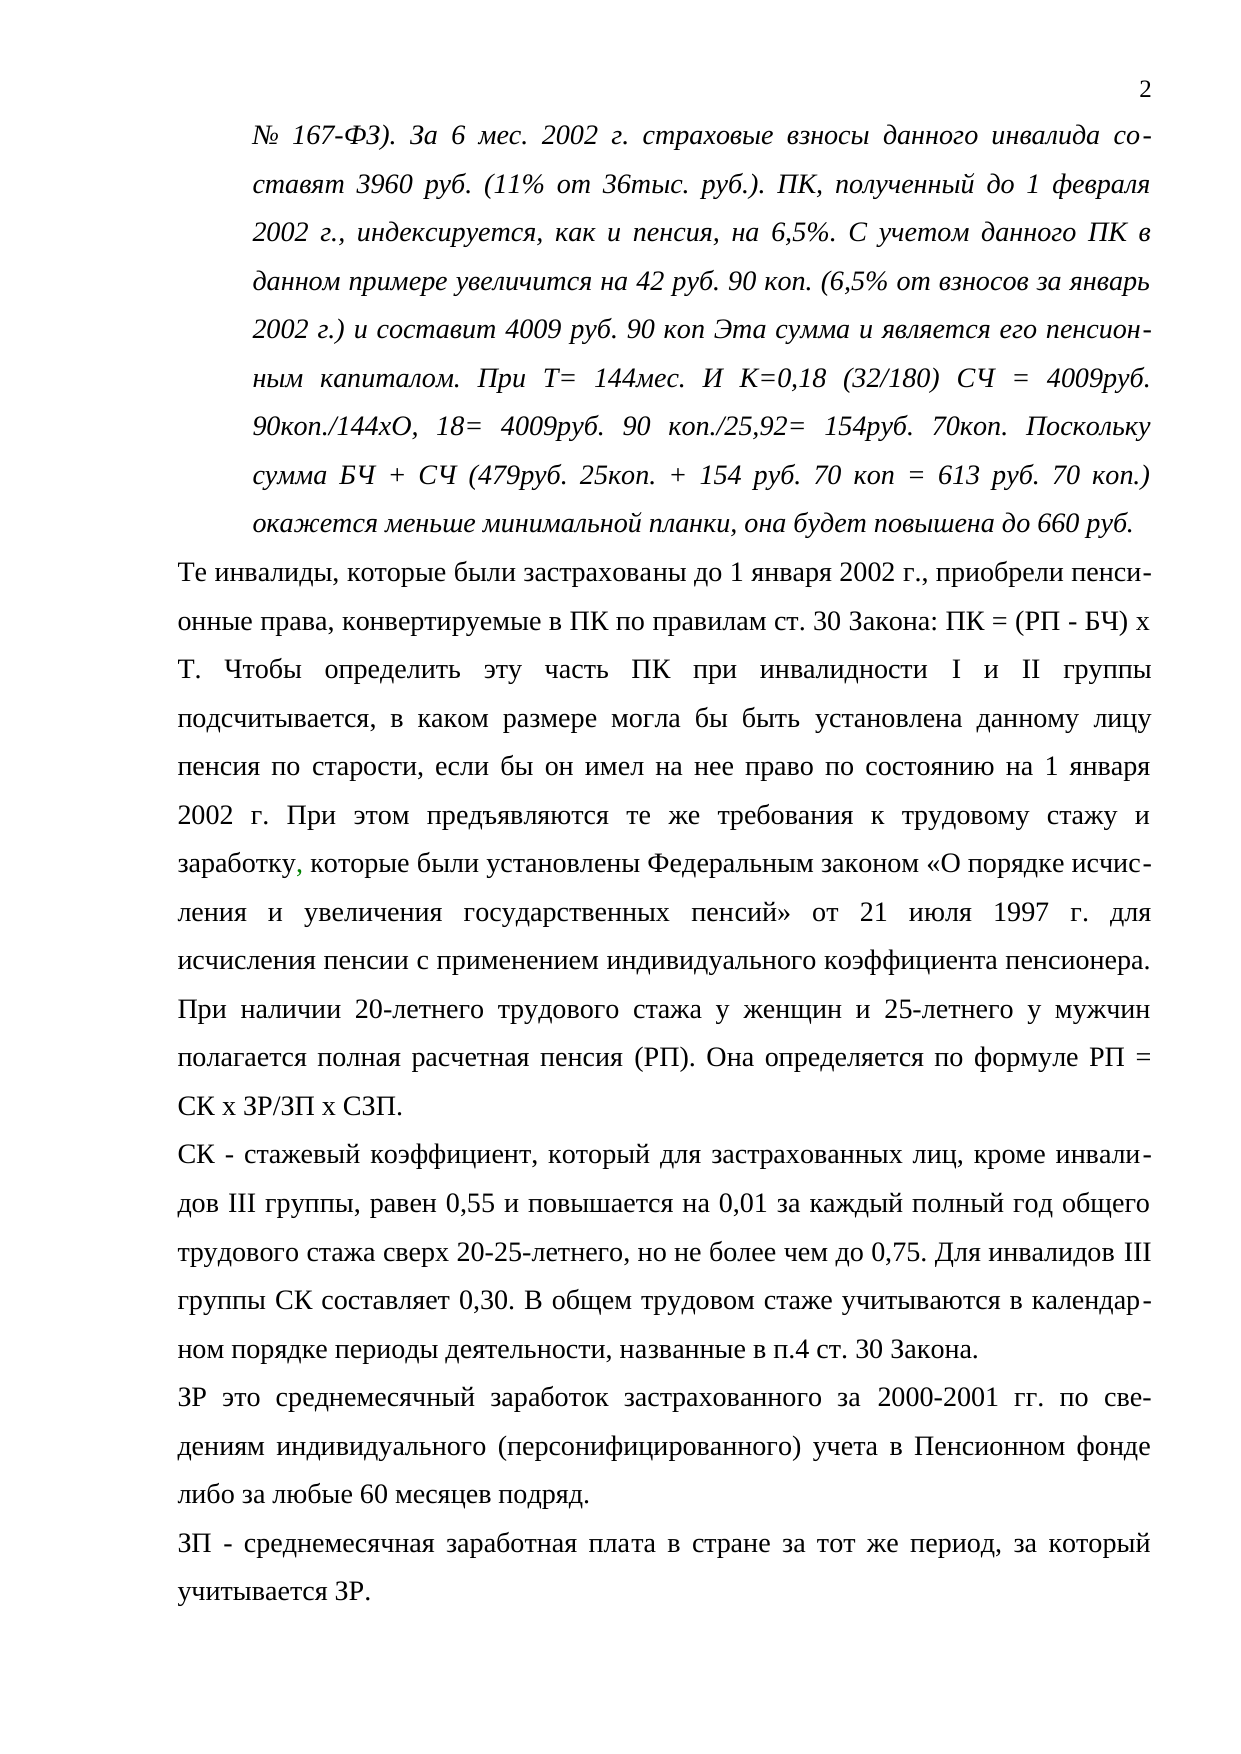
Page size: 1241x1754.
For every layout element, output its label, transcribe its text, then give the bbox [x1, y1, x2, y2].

text Те инвалиды, которые были застрахованы до 1 января 2002 г., приобрели пенсионные права, конвертируемые в ПК по правилам ст. 30 Закона: ПК = (РП - БЧ) х Т. Чтобы определить эту часть ПК при инвалидности I и II группы подсчитывается, в каком размере могла бы быть установлена данному лицу пенсия по старости, если бы он имел на нее право по состоянию на 1 января 2002 г. При этом предъявляются те же требования к трудовому стажу и заработку, которые были установлены Федеральным законом «О порядке исчисления и увеличения государственных пенсий» от 21 июля 1997 г. для исчисления пенсии с применением индивидуального коэффициента пенсионера. При наличии 20-летнего трудового стажа у женщин и 25-летнего у мужчин полагается полная расчетная пенсия (РП). Она определяется по формуле РП = СК х ЗР/ЗП х СЗП. [177, 555, 1152, 1121]
text ЗР это среднемесячный заработок застрахованного за 2000-2001 гг. по сведениям индивидуального (персонифицированного) учета в Пенсионном фонде либо за любые 60 месяцев подряд. [177, 1380, 1152, 1510]
text ЗП - среднемесячная заработная плата в стране за тот же период, за который учитывается ЗР. [177, 1526, 1152, 1607]
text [252, 118, 1152, 539]
text СК - стажевый коэффициент, который для застрахованных лиц, кроме инвалидов III группы, равен 0,55 и повышается на 0,01 за каждый полный год общего трудового стажа сверх 20-25-летнего, но не более чем до 0,75. Для инвалидов III группы СК составляет 0,30. В общем трудовом стаже учитываются в календарном порядке периоды деятельности, названные в п.4 ст. 30 Закона. [177, 1137, 1152, 1364]
